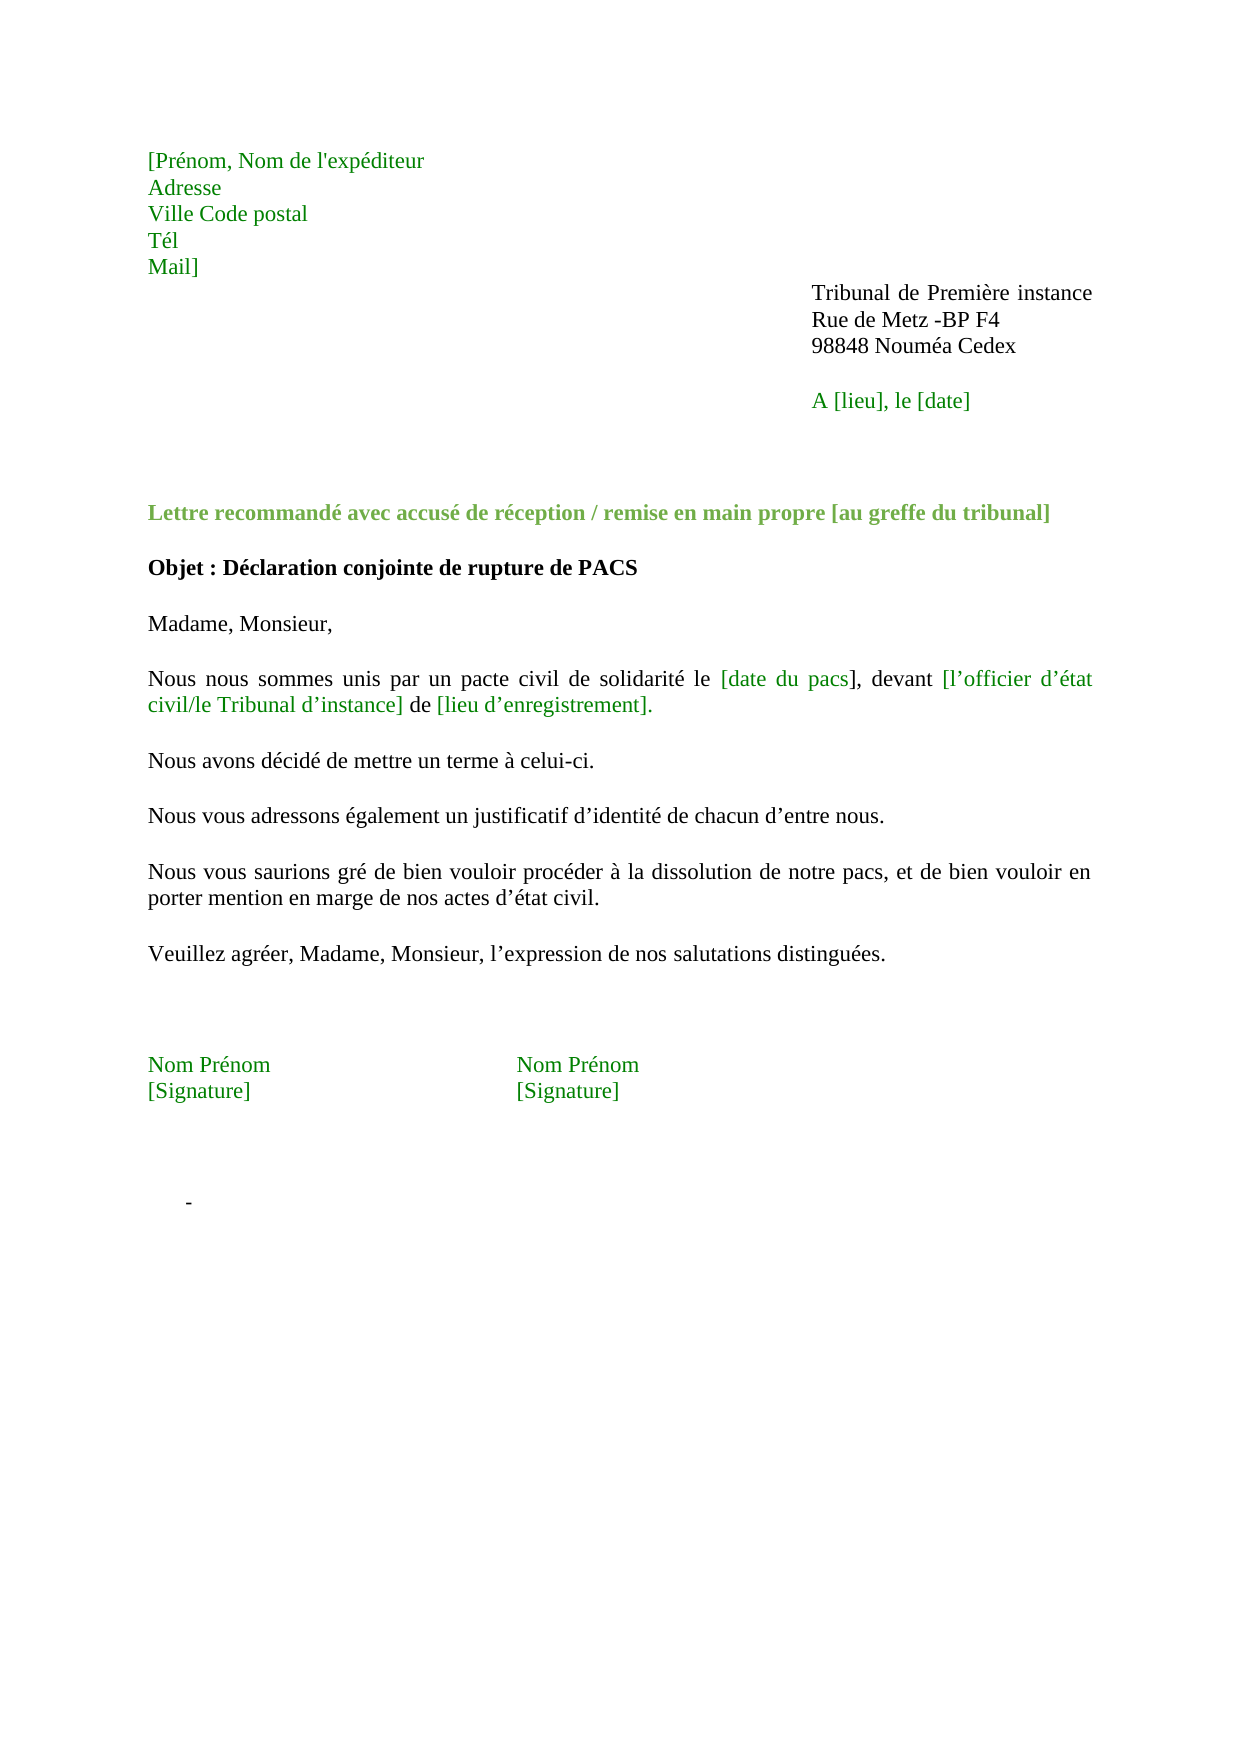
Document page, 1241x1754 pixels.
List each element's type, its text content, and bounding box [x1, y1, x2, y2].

text Nom Prénom Nom Prénom [148, 1051, 1093, 1077]
text Veuillez agréer, Madame, Monsieur, l’expression de nos salutations distinguées. [148, 940, 1093, 966]
text Nous vous adressons également un justificatif d’identité de chacun d’entre nous. [148, 803, 1093, 829]
text Mail] [148, 253, 1093, 279]
text Nous nous sommes unis par un pacte civil de solidarité le [date du pacs], devant [l’officier d’état civil/le Tribunal d’instance] de [lieu d’enregistrement]. [148, 665, 1093, 718]
text 98848 Nouméa Cedex [738, 332, 1093, 358]
text [Signature] [Signature] [148, 1077, 1093, 1104]
text Lettre recommandé avec accusé de réception / remise en main propre [au greffe du tribunal] [148, 499, 1093, 525]
text [Prénom, Nom de l'expéditeur [148, 148, 1093, 174]
text Nous vous saurions gré de bien vouloir procéder à la dissolution de notre pacs, et de bien vouloir en porter mention en marge de nos actes d’état civil. [148, 858, 1093, 911]
text Ville Code postal [148, 200, 1093, 227]
text Adresse [148, 174, 1093, 200]
text Objet : Déclaration conjointe de rupture de PACS [148, 554, 1093, 581]
text Tél [148, 227, 1093, 253]
text Tribunal de Première instance Rue de Metz -BP F4 [811, 279, 1093, 332]
text Madame, Monsieur, [148, 610, 1093, 636]
text Nous avons décidé de mettre un terme à celui-ci. [148, 747, 1093, 773]
text A [lieu], le [date] [738, 388, 1093, 414]
